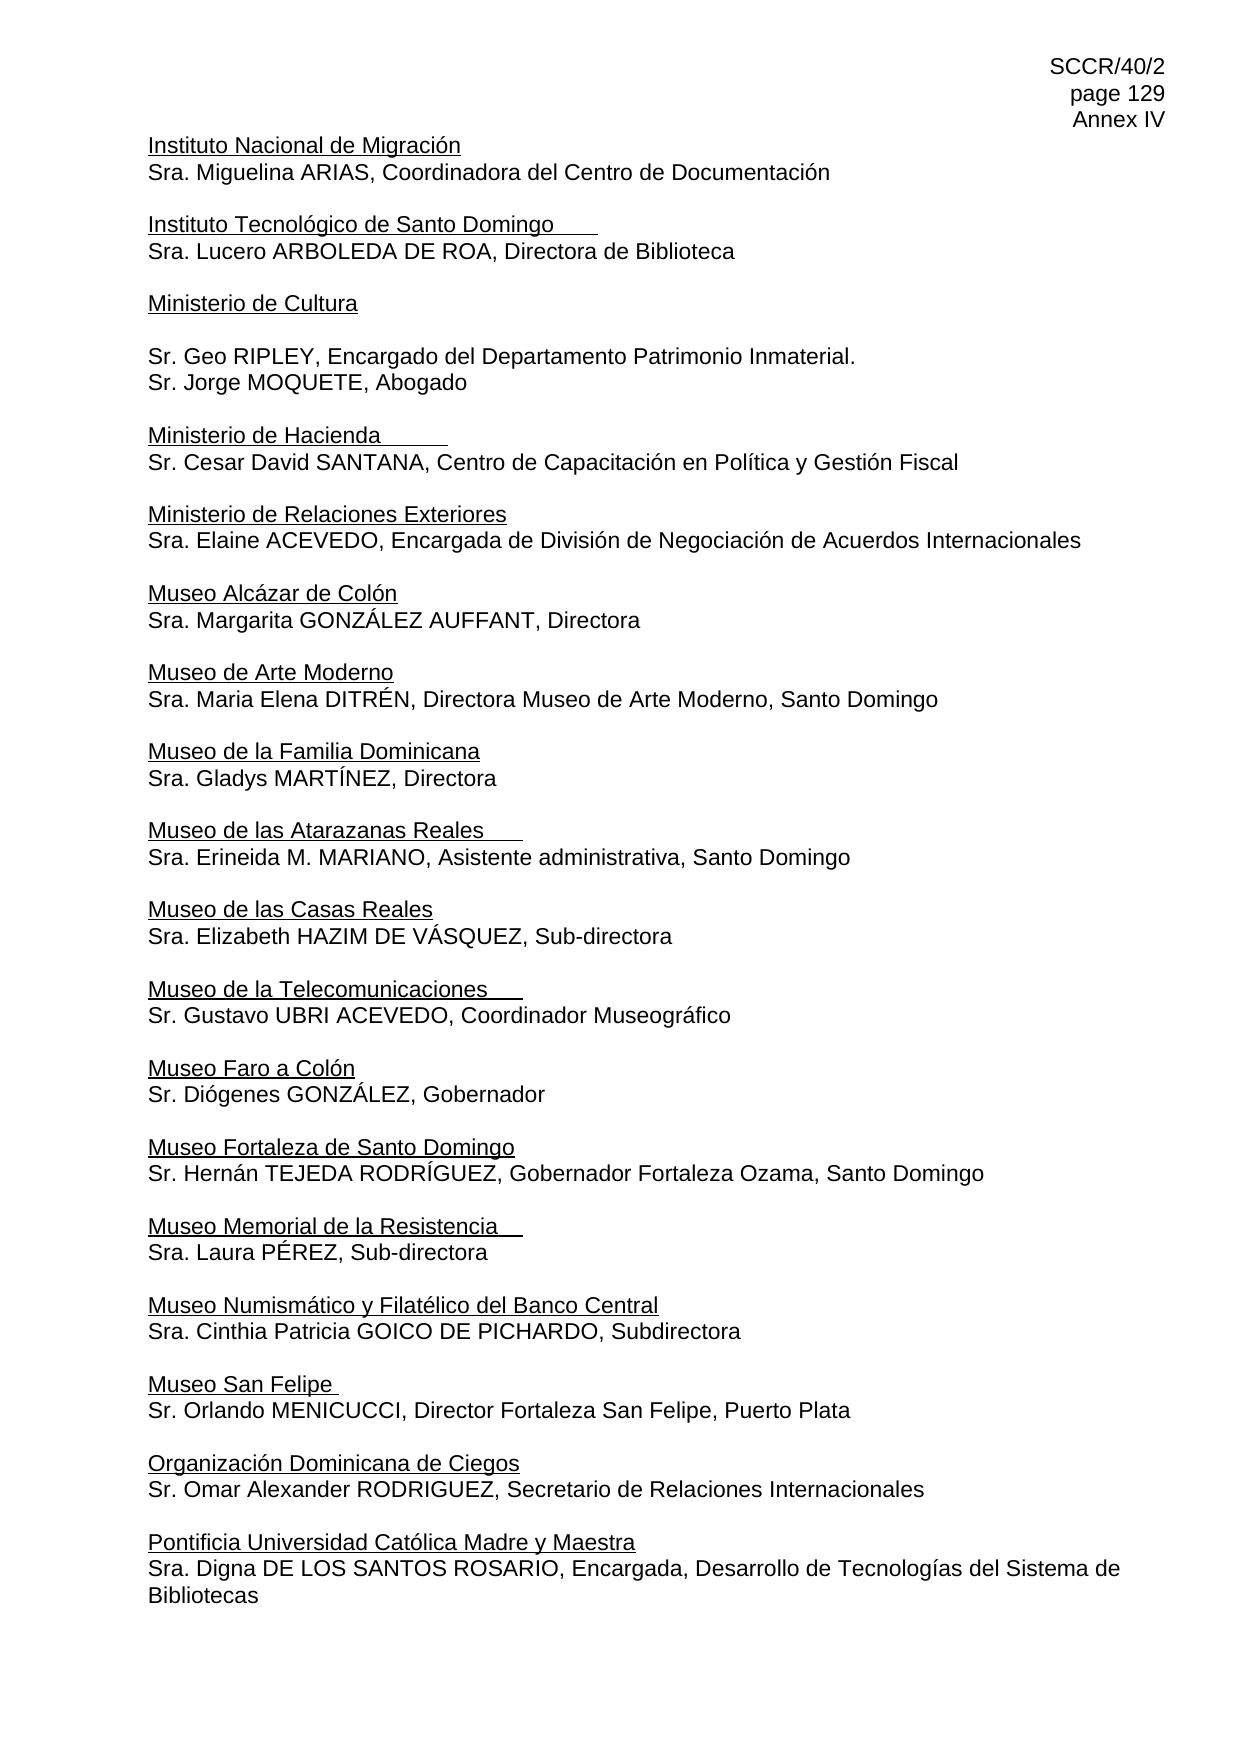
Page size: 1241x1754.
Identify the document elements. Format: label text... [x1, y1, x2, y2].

text Sra. Maria Elena DITRÉN, Directora Museo de Arte Moderno, Santo Domingo [148, 686, 1165, 712]
text Sra. Erineida M. MARIANO, Asistente administrativa, Santo Domingo [148, 844, 1165, 870]
text Sra. Elizabeth HAZIM DE VÁSQUEZ, Sub-directora [148, 923, 1165, 949]
text Instituto Nacional de Migración [148, 132, 1165, 158]
text Sra. Elaine ACEVEDO, Encargada de División de Negociación de Acuerdos Internacionales [148, 527, 1165, 554]
text Sra. Digna DE LOS SANTOS ROSARIO, Encargada, Desarrollo de Tecnologías del Sistema de Bibliotecas [148, 1555, 1165, 1608]
text Sr. Diógenes GONZÁLEZ, Gobernador [148, 1081, 1165, 1107]
text Museo de la Familia Dominicana [148, 738, 1165, 765]
text Sra. Cinthia Patricia GOICO DE PICHARDO, Subdirectora [148, 1318, 1165, 1344]
text Organización Dominicana de Ciegos [148, 1450, 1165, 1476]
text Museo de la Telecomunicaciones [148, 976, 1165, 1002]
text Sra. Margarita GONZÁLEZ AUFFANT, Directora [148, 607, 1165, 633]
text Museo de las Casas Reales [148, 896, 1165, 923]
text Ministerio de Hacienda [148, 422, 1165, 448]
text Museo de Arte Moderno [148, 659, 1165, 686]
text Pontificia Universidad Católica Madre y Maestra [148, 1529, 1165, 1555]
text Sr. Jorge MOQUETE, Abogado [148, 369, 1165, 396]
text Sr. Hernán TEJEDA RODRÍGUEZ, Gobernador Fortaleza Ozama, Santo Domingo [148, 1160, 1165, 1186]
text Ministerio de Relaciones Exteriores [148, 501, 1165, 527]
text Sra. Laura PÉREZ, Sub-directora [148, 1239, 1165, 1265]
text Instituto Tecnológico de Santo Domingo [148, 211, 1165, 238]
text Sr. Gustavo UBRI ACEVEDO, Coordinador Museográfico [148, 1002, 1165, 1028]
text Sr. Orlando MENICUCCI, Director Fortaleza San Felipe, Puerto Plata [148, 1397, 1165, 1423]
text Sra. Gladys MARTÍNEZ, Directora [148, 765, 1165, 791]
text Museo de las Atarazanas Reales [148, 817, 1165, 844]
text Ministerio de Cultura [148, 290, 1165, 317]
text Sr. Cesar David SANTANA, Centro de Capacitación en Política y Gestión Fiscal [148, 448, 1165, 475]
text Museo Numismático y Filatélico del Banco Central [148, 1292, 1165, 1318]
text Museo San Felipe [148, 1371, 1165, 1397]
text Museo Memorial de la Resistencia [148, 1213, 1165, 1239]
text Museo Fortaleza de Santo Domingo [148, 1134, 1165, 1160]
text Sr. Geo RIPLEY, Encargado del Departamento Patrimonio Inmaterial. [148, 343, 1165, 369]
text Museo Faro a Colón [148, 1054, 1165, 1081]
text Sra. Miguelina ARIAS, Coordinadora del Centro de Documentación [148, 158, 1165, 185]
text Sra. Lucero ARBOLEDA DE ROA, Directora de Biblioteca [148, 238, 1165, 264]
text Museo Alcázar de Colón [148, 580, 1165, 607]
text Sr. Omar Alexander RODRIGUEZ, Secretario de Relaciones Internacionales [148, 1476, 1165, 1503]
